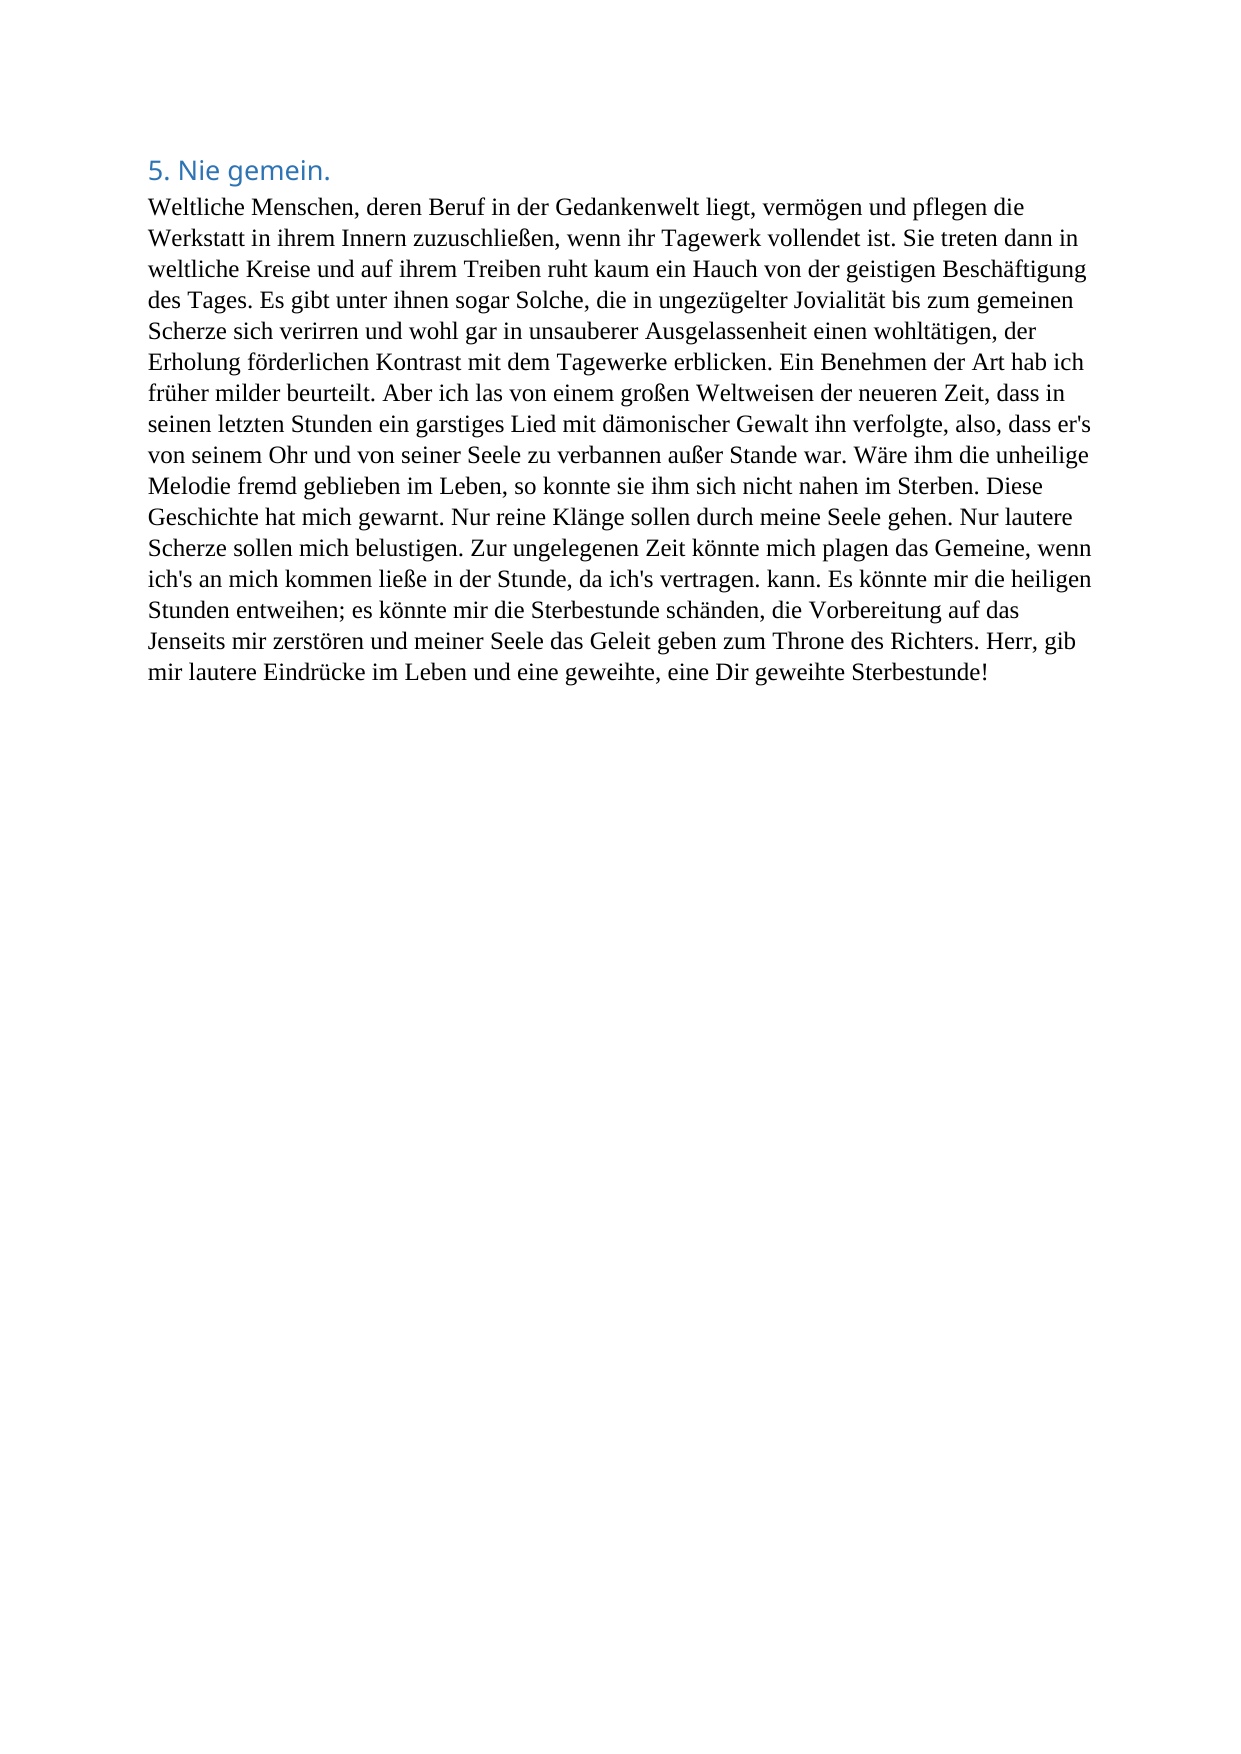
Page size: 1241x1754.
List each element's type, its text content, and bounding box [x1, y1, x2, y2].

text Weltliche Menschen, deren Beruf in der Gedankenwelt liegt, vermögen und pflegen die Werkstatt in ihrem Innern zuzuschließen, wenn ihr Tagewerk vollendet ist. Sie treten dann in weltliche Kreise und auf ihrem Treiben ruht kaum ein Hauch von der geistigen Beschäftigung des Tages. Es gibt unter ihnen sogar Solche, die in ungezügelter Jovialität bis zum gemeinen Scherze sich verirren und wohl gar in unsauberer Ausgelassenheit einen wohltätigen, der Erholung förderlichen Kontrast mit dem Tagewerke erblicken. Ein Benehmen der Art hab ich früher milder beurteilt. Aber ich las von einem großen Weltweisen der neueren Zeit, dass in seinen letzten Stunden ein garstiges Lied mit dämonischer Gewalt ihn verfolgte, also, dass er's von seinem Ohr und von seiner Seele zu verbannen außer Stande war. Wäre ihm die unheilige Melodie fremd geblieben im Leben, so konnte sie ihm sich nicht nahen im Sterben. Diese Geschichte hat mich gewarnt. Nur reine Klänge sollen durch meine Seele gehen. Nur lautere Scherze sollen mich belustigen. Zur ungelegenen Zeit könnte mich plagen das Gemeine, wenn ich's an mich kommen ließe in der Stunde, da ich's vertragen. kann. Es könnte mir die heiligen Stunden entweihen; es könnte mir die Sterbestunde schänden, die Vorbereitung auf das Jenseits mir zerstören und meiner Seele das Geleit geben zum Throne des Richters. Herr, gib mir lautere Eindrücke im Leben und eine geweihte, eine Dir geweihte Sterbestunde! [148, 192, 1093, 686]
subtitle 5. Nie gemein. [148, 152, 1093, 189]
